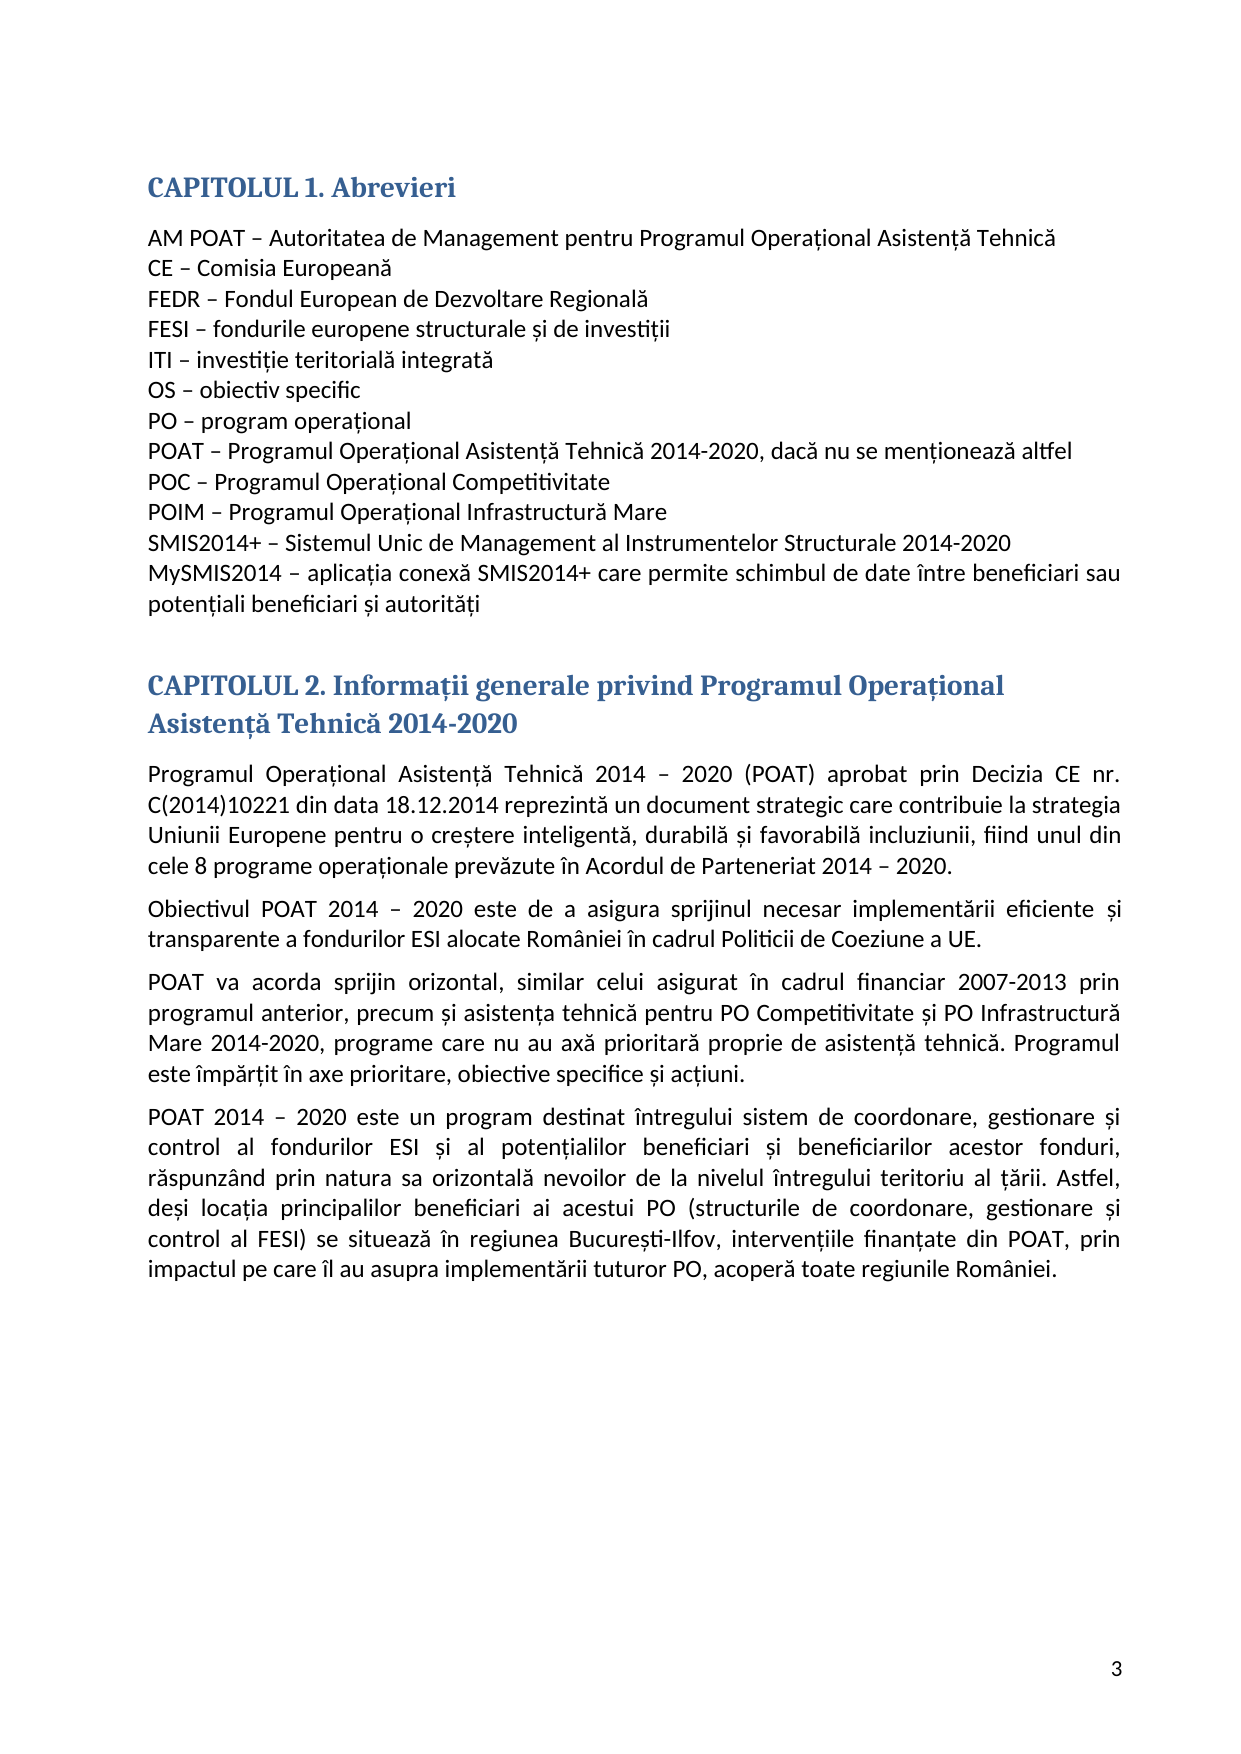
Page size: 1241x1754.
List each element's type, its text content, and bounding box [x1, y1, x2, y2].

list OS – obiectiv specific [148, 374, 1122, 405]
list POAT va acorda sprijin orizontal, similar celui asigurat în cadrul financiar 2007-2013 prin programul anterior, precum și asistența tehnică pentru PO Competitivitate și PO Infrastructură Mare 2014-2020, programe care nu au axă prioritară proprie de asistență tehnică. Programul este împărțit în axe prioritare, obiective specifice și acțiuni. [148, 966, 1122, 1088]
list ITI – investiție teritorială integrată [148, 344, 1122, 374]
subtitle CAPITOLUL 1. Abrevieri [148, 171, 1122, 204]
list Programul Operaţional Asistenţă Tehnică 2014 – 2020 (POAT) aprobat prin Decizia CE nr. C(2014)10221 din data 18.12.2014 reprezintă un document strategic care contribuie la strategia Uniunii Europene pentru o creştere inteligentă, durabilă şi favorabilă incluziunii, fiind unul din cele 8 programe operaţionale prevăzute în Acordul de Parteneriat 2014 – 2020. [148, 758, 1122, 880]
list Obiectivul POAT 2014 – 2020 este de a asigura sprijinul necesar implementării eficiente şi transparente a fondurilor ESI alocate României în cadrul Politicii de Coeziune a UE. [148, 893, 1122, 954]
list FEDR – Fondul European de Dezvoltare Regională [148, 283, 1122, 313]
subtitle CAPITOLUL 2. Informații generale privind Programul Operațional Asistență Tehnică 2014-2020 [148, 669, 1122, 741]
list SMIS2014+ – Sistemul Unic de Management al Instrumentelor Structurale 2014-2020 [148, 527, 1122, 558]
list PO – program operațional [148, 405, 1122, 436]
list POAT – Programul Operațional Asistență Tehnică 2014-2020, dacă nu se menționează altfel [148, 436, 1122, 466]
list POC – Programul Operațional Competitivitate [148, 466, 1122, 497]
list POIM – Programul Operațional Infrastructură Mare [148, 497, 1122, 527]
list MySMIS2014 – aplicația conexă SMIS2014+ care permite schimbul de date între beneficiari sau potențiali beneficiari și autorități [148, 558, 1122, 619]
list CE – Comisia Europeană [148, 252, 1122, 283]
list FESI – fondurile europene structurale și de investiții [148, 313, 1122, 344]
list POAT 2014 – 2020 este un program destinat întregului sistem de coordonare, gestionare și control al fondurilor ESI și al potențialilor beneficiari și beneficiarilor acestor fonduri, răspunzând prin natura sa orizontală nevoilor de la nivelul întregului teritoriu al țării. Astfel, deși locația principalilor beneficiari ai acestui PO (structurile de coordonare, gestionare și control al FESI) se situează în regiunea București-Ilfov, intervențiile finanțate din POAT, prin impactul pe care îl au asupra implementării tuturor PO, acoperă toate regiunile României. [148, 1101, 1122, 1284]
list AM POAT – Autoritatea de Management pentru Programul Operațional Asistență Tehnică [148, 222, 1122, 252]
